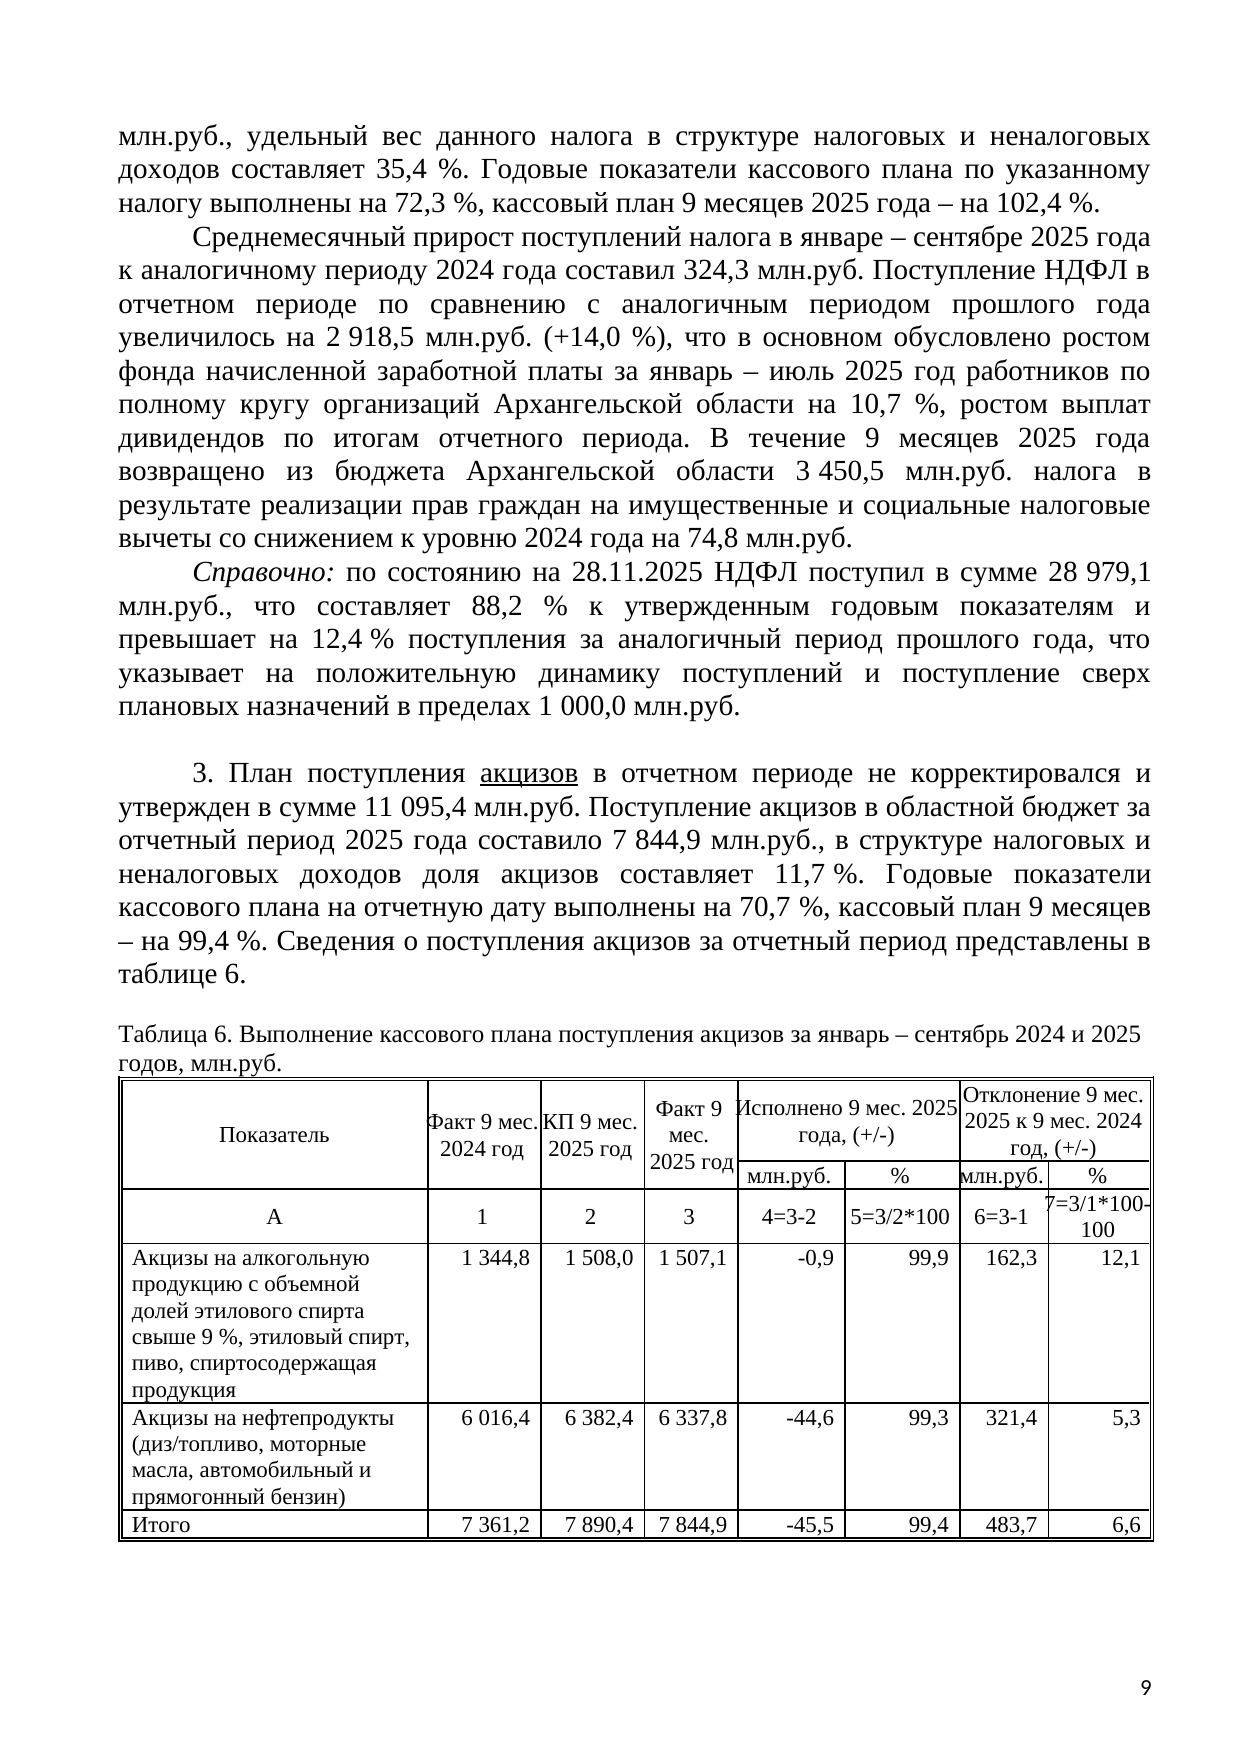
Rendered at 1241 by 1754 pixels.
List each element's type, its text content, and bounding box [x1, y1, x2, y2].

table_cell -45,5 [739, 1511, 844, 1537]
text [118, 118, 1152, 219]
table_cell % [1049, 1160, 1150, 1188]
table_cell -44,6 [739, 1404, 844, 1509]
table_cell 483,7 [961, 1511, 1048, 1537]
table_cell 3 [645, 1190, 737, 1242]
table_cell Итого [123, 1511, 427, 1537]
text Среднемесячный прирост поступлений налога в январе – сентябре 2025 года к аналогичному периоду 2024 года составил 324,3 млн.руб. Поступление НДФЛ в отчетном периоде по сравнению с аналогичным периодом прошлого года увеличилось на 2 918,5 млн.руб. (+14,0 %), что в основном обусловлено ростом фонда начисленной заработной платы за январь – июль 2025 год работников по полному кругу организаций Архангельской области на 10,7 %, ростом выплат дивидендов по итогам отчетного периода. В течение 9 месяцев 2025 года возвращено из бюджета Архангельской области 3 450,5 млн.руб. налога в результате реализации прав граждан на имущественные и социальные налоговые вычеты со снижением к уровню 2024 года на 74,8 млн.руб. [118, 219, 1152, 554]
table_header Факт 9 мес. 2025 год [645, 1081, 737, 1188]
text Справочно: по состоянию на 28.11.2025 НДФЛ поступил в сумме 28 979,1 млн.руб., что составляет 88,2 % к утвержденным годовым показателям и превышает на 12,4 % поступления за аналогичный период прошлого года, что указывает на положительную динамику поступлений и поступление сверх плановых назначений в пределах 1 000,0 млн.руб. [118, 554, 1152, 722]
table_cell 7 844,9 [645, 1511, 737, 1537]
table_cell 6 337,8 [645, 1404, 737, 1509]
table_cell 7 890,4 [542, 1511, 644, 1537]
table_cell 2 [542, 1190, 644, 1242]
table_cell 6,6 [1049, 1509, 1150, 1537]
text 3. План поступления акцизов в отчетном периоде не корректировался и утвержден в сумме 11 095,4 млн.руб. Поступление акцизов в областной бюджет за отчетный период 2025 года составило 7 844,9 млн.руб., в структуре налоговых и неналоговых доходов доля акцизов составляет 11,7 %. Годовые показатели кассового плана на отчетную дату выполнены на 70,7 %, кассовый план 9 месяцев – на 99,4 %. Сведения о поступления акцизов за отчетный период представлены в таблице 6. [118, 755, 1152, 990]
table_cell А [123, 1190, 427, 1242]
table_cell млн.руб. [961, 1162, 1048, 1188]
text Таблица 6. Выполнение кассового плана поступления акцизов за январь – сентябрь 2024 и 2025 годов, млн.руб. [118, 1019, 1152, 1076]
table_header Показатель [123, 1081, 427, 1188]
table_cell 1 508,0 [542, 1244, 644, 1402]
table_cell 7=3/1*100-100 [1049, 1188, 1150, 1242]
table_cell 4=3-2 [739, 1190, 844, 1242]
table_cell 6 016,4 [429, 1404, 540, 1509]
table_cell 99,3 [846, 1404, 959, 1509]
table_cell -0,9 [739, 1244, 844, 1402]
table_cell 1 507,1 [645, 1244, 737, 1402]
table_cell млн.руб. [739, 1162, 844, 1188]
table_cell 6=3-1 [961, 1190, 1048, 1242]
table_cell 12,1 [1049, 1243, 1150, 1402]
table_cell % [846, 1162, 959, 1188]
table_header Факт 9 мес. 2024 год [429, 1081, 540, 1188]
table_cell 5=3/2*100 [846, 1190, 959, 1242]
table_cell Акцизы на алкогольную продукцию с объемной долей этилового спирта свыше 9 %, этиловый спирт, пиво, спиртосодержащая продукция [123, 1244, 427, 1402]
table_cell 321,4 [961, 1404, 1048, 1509]
table_header Отклонение 9 мес. 2025 к 9 мес. 2024 год, (+/-) [961, 1081, 1150, 1160]
table_header Исполнено 9 мес. 2025 года, (+/-) [739, 1081, 959, 1160]
table_cell 99,4 [846, 1511, 959, 1537]
table_cell 162,3 [961, 1244, 1048, 1402]
table_cell 99,9 [846, 1244, 959, 1402]
table_cell 1 [429, 1190, 540, 1242]
table_cell Акцизы на нефтепродукты (диз/топливо, моторные масла, автомобильный и прямогонный бензин) [123, 1404, 427, 1509]
table_cell 5,3 [1049, 1402, 1150, 1509]
table_cell 6 382,4 [542, 1404, 644, 1509]
table_cell 7 361,2 [429, 1511, 540, 1537]
table_header КП 9 мес. 2025 год [542, 1081, 644, 1188]
table_cell 1 344,8 [429, 1244, 540, 1402]
